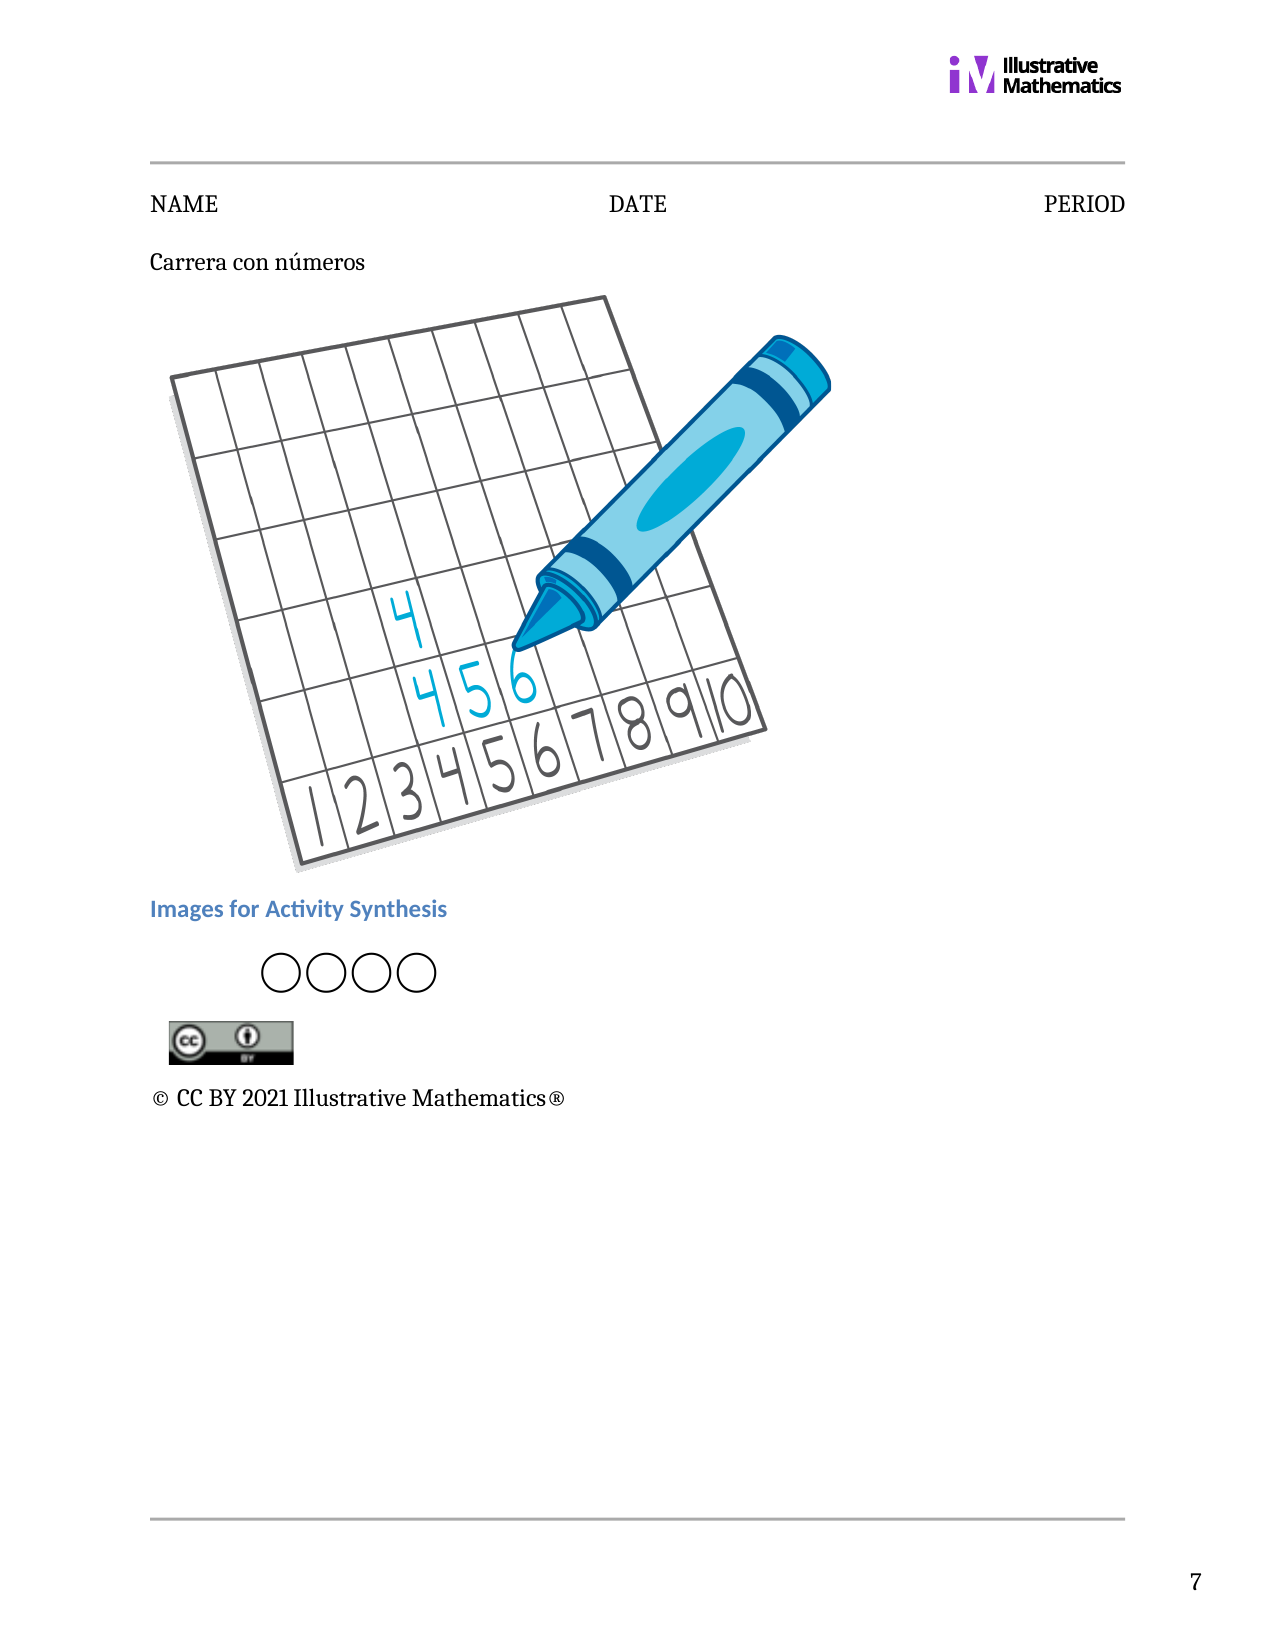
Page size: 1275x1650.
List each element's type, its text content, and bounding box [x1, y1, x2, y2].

picture [168, 295, 832, 873]
text Carrera con números [150, 247, 1125, 276]
picture [949, 55, 1121, 93]
picture [168, 1021, 294, 1065]
subtitle Images for Activity Synthesis [150, 893, 1125, 924]
text © CC BY 2021 Illustrative Mathematics® [150, 1084, 1125, 1112]
picture [168, 942, 484, 1003]
